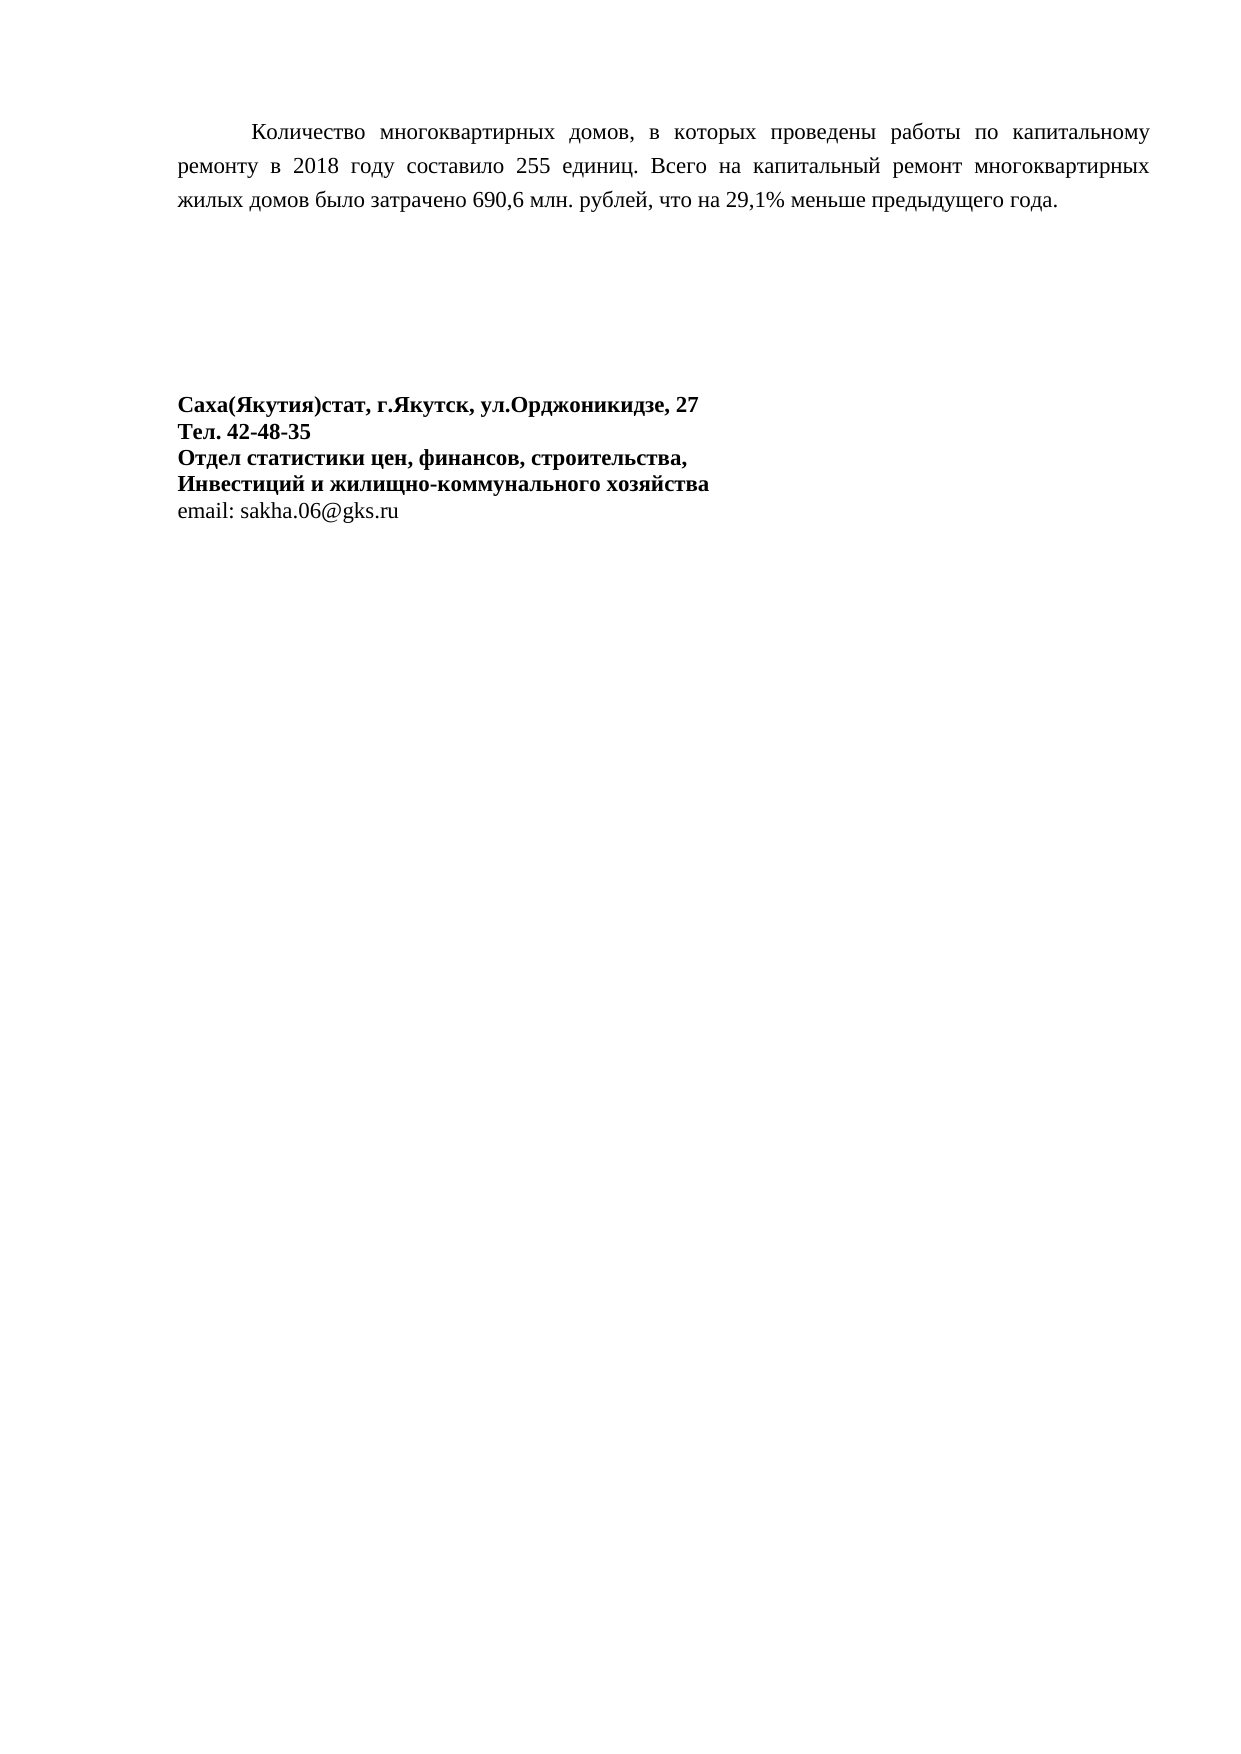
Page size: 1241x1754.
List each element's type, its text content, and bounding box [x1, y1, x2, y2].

text Отдел статистики цен, финансов, строительства, [177, 444, 1152, 471]
text Саха(Якутия)стат, г.Якутск, ул.Орджоникидзе, 27 [177, 391, 1152, 418]
text Инвестиций и жилищно-коммунального хозяйства [177, 471, 1152, 497]
text Тел. 42-48-35 [177, 418, 1152, 444]
text Количество многоквартирных домов, в которых проведены работы по капитальному ремонту в 2018 году составило 255 единиц. Всего на капитальный ремонт многоквартирных жилых домов было затрачено 690,6 млн. рублей, что на 29,1% меньше предыдущего года. [177, 118, 1152, 213]
text email: sakha.06@gks.ru [177, 497, 1152, 523]
